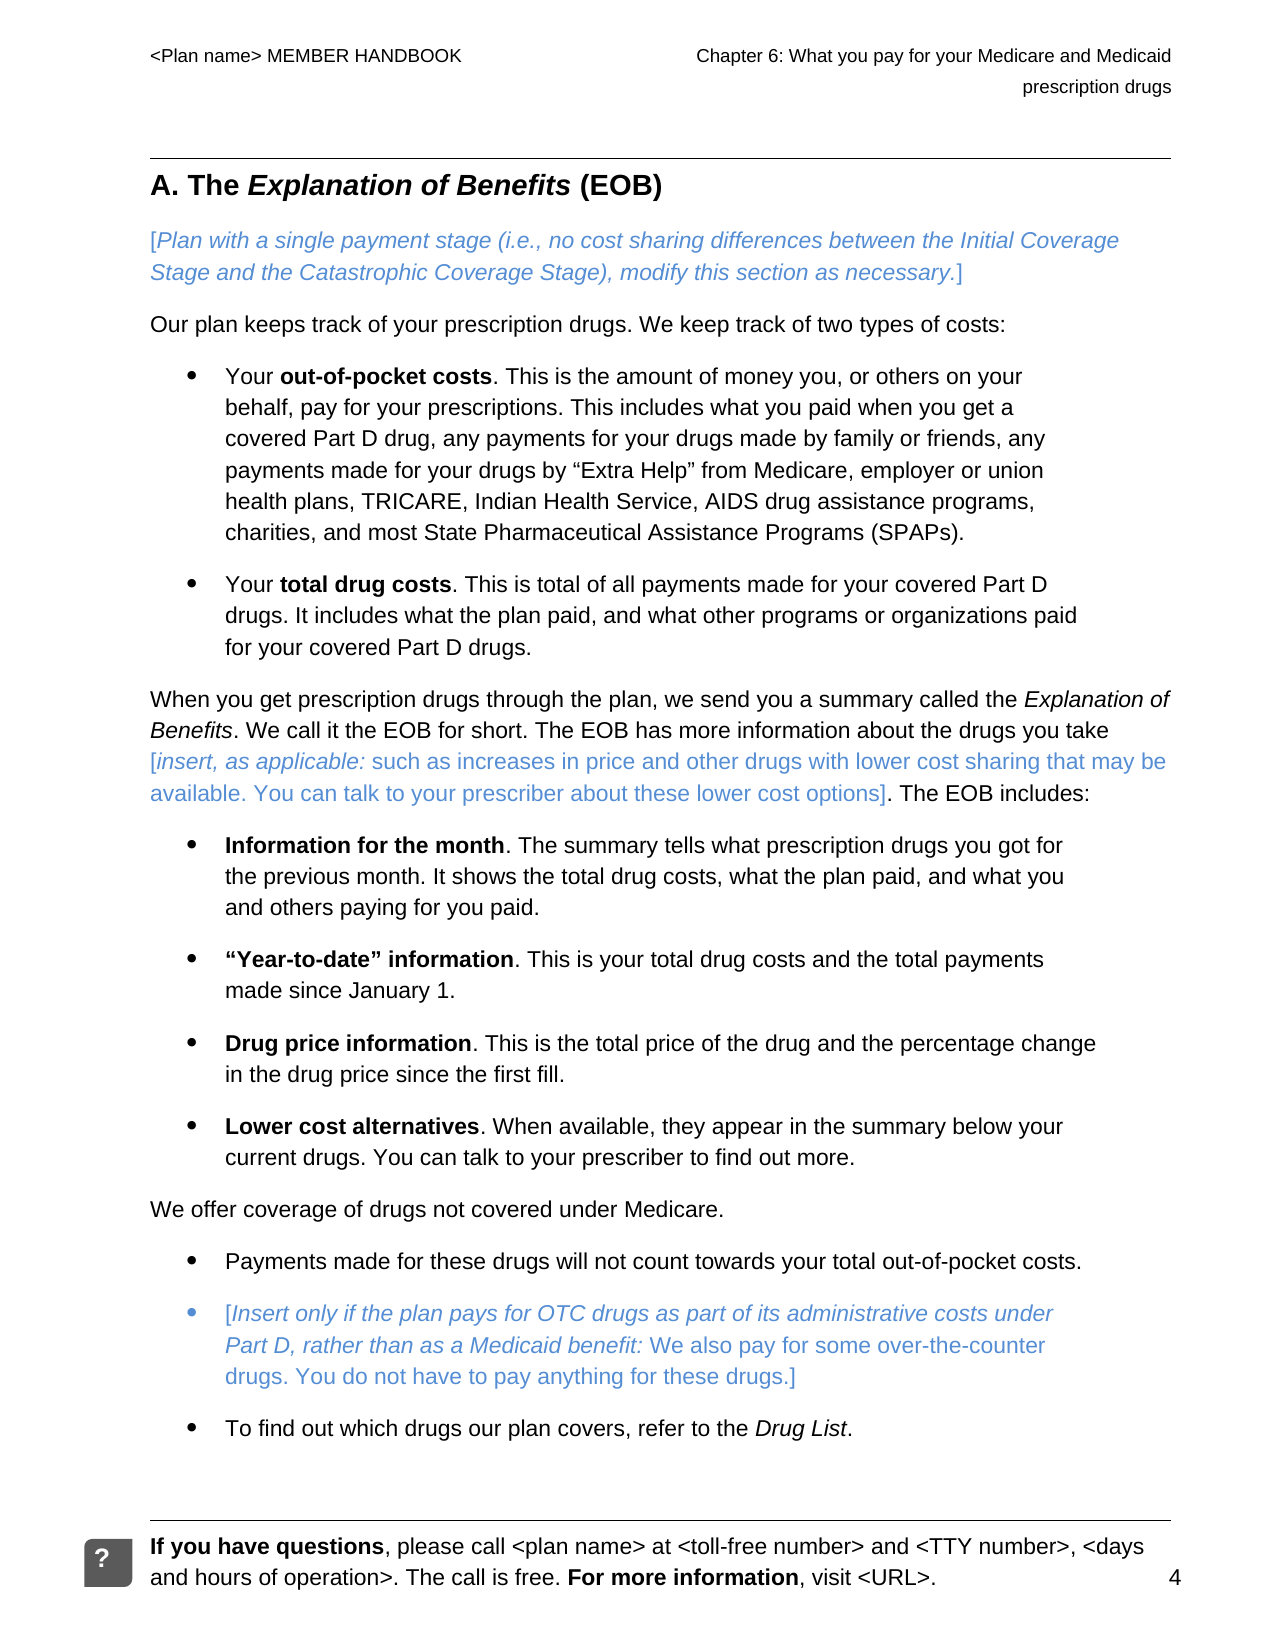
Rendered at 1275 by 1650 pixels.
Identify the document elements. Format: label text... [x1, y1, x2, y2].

list To find out which drugs our plan covers, refer to the Drug List. [187, 1411, 1096, 1443]
list Lower cost alternatives. When available, they appear in the summary below your current drugs. You can talk to your prescriber to find out more. [187, 1109, 1096, 1172]
subtitle The Explanation of Benefits (EOB) [150, 159, 1171, 203]
text [Plan with a single payment stage (i.e., no cost sharing differences between the Initial Coverage Stage and the Catastrophic Coverage Stage), modify this section as necessary.] [150, 224, 1171, 286]
text [Insert only if the plan pays for OTC drugs as part of its administrative costs under Part D, rather than as a Medicaid benefit: We also pay for some over-the-counter drugs. You do not have to pay anything for these drugs.] [187, 1297, 1096, 1391]
list Payments made for these drugs will not count towards your total out-of-pocket costs. [187, 1245, 1096, 1276]
list “Year-to-date” information. This is your total drug costs and the total payments made since January 1. [187, 943, 1096, 1005]
text When you get prescription drugs through the plan, we send you a summary called the Explanation of Benefits. We call it the EOB for short. The EOB has more information about the drugs you take [insert, as applicable: such as increases in price and other drugs with lower cost sharing that may be available. You can talk to your prescriber about these lower cost options]. The EOB includes: [150, 682, 1171, 807]
text Our plan keeps track of your prescription drugs. We keep track of two types of costs: [150, 307, 1171, 338]
text We offer coverage of drugs not covered under Medicare. [150, 1193, 1171, 1224]
list Drug price information. This is the total price of the drug and the percentage change in the drug price since the first fill. [187, 1026, 1096, 1088]
list Information for the month. The summary tells what prescription drugs you got for the previous month. It shows the total drug costs, what the plan paid, and what you and others paying for you paid. [187, 828, 1096, 922]
list Your out-of-pocket costs. This is the amount of money you, or others on your behalf, pay for your prescriptions. This includes what you paid when you get a covered Part D drug, any payments for your drugs made by family or friends, any payments made for your drugs by “Extra Help” from Medicare, employer or union health plans, TRICARE, Indian Health Service, AIDS drug assistance programs, charities, and most State Pharmaceutical Assistance Programs (SPAPs). [187, 359, 1096, 547]
list Your total drug costs. This is total of all payments made for your covered Part D drugs. It includes what the plan paid, and what other programs or organizations paid for your covered Part D drugs. [187, 568, 1096, 661]
